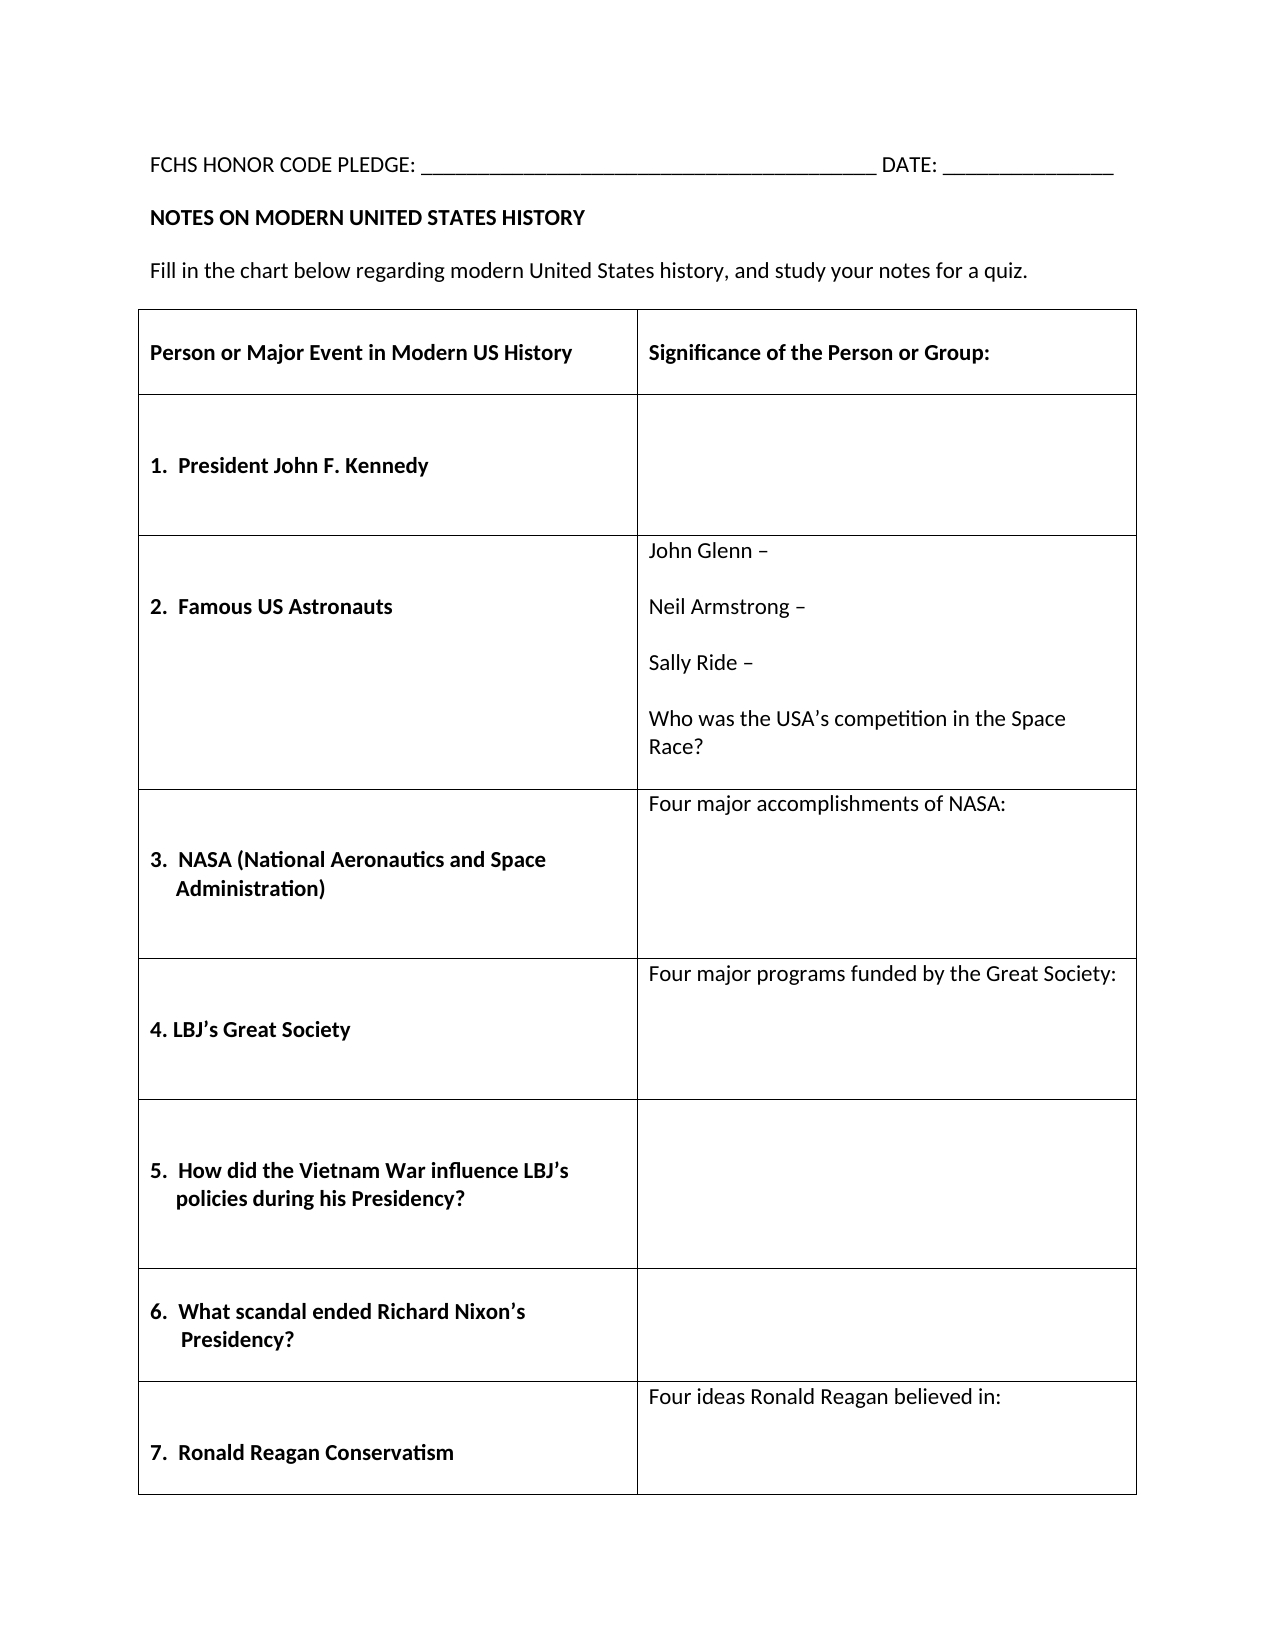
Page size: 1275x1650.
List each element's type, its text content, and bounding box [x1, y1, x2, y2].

table_cell 5. How did the Vietnam War influence LBJ’s policies during his Presidency? [139, 1100, 637, 1268]
table_cell 6. What scandal ended Richard Nixon’s Presidency? [139, 1269, 637, 1381]
table_cell [638, 1269, 1136, 1381]
text FCHS HONOR CODE PLEDGE: ________________________________________ DATE: _______________ [150, 150, 1125, 178]
table_cell Four major accomplishments of NASA: [638, 790, 1136, 958]
table_cell [638, 1100, 1136, 1268]
table_cell John Glenn – Neil Armstrong – Sally Ride – Who was the USA’s competition in the Space Race? [638, 536, 1136, 788]
table_cell 2. Famous US Astronauts [139, 536, 637, 788]
text Fill in the chart below regarding modern United States history, and study your notes for a quiz. [150, 256, 1125, 284]
table_header Person or Major Event in Modern US History [139, 310, 637, 394]
table_cell [638, 395, 1136, 535]
text NOTES ON MODERN UNITED STATES HISTORY [150, 203, 1125, 231]
table_cell Four ideas Ronald Reagan believed in: [638, 1382, 1136, 1494]
table_cell 4. LBJ’s Great Society [139, 959, 637, 1099]
table_cell Four major programs funded by the Great Society: [638, 959, 1136, 1099]
table_cell 1. President John F. Kennedy [139, 395, 637, 535]
table_header Significance of the Person or Group: [638, 310, 1136, 394]
table_cell 3. NASA (National Aeronautics and Space Administration) [139, 790, 637, 958]
table_cell 7. Ronald Reagan Conservatism [139, 1382, 637, 1494]
